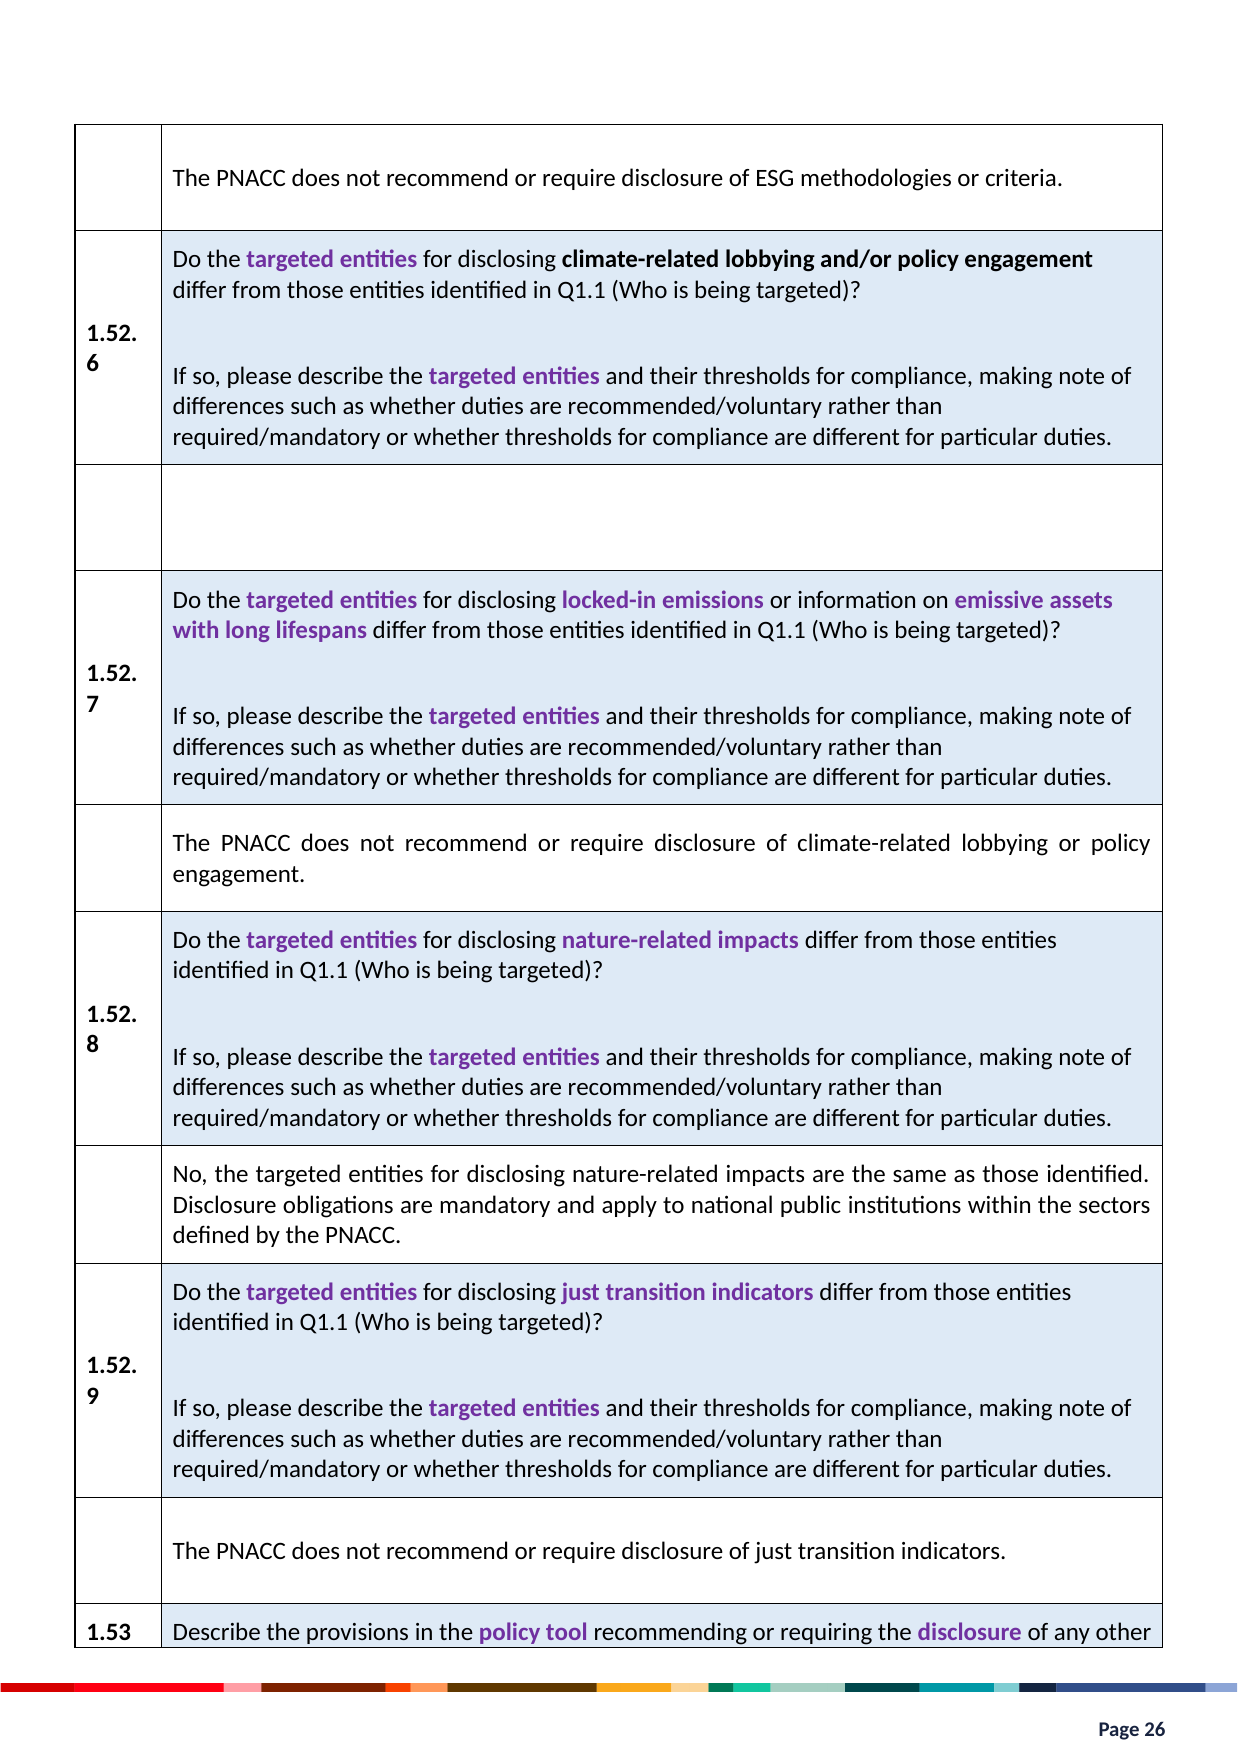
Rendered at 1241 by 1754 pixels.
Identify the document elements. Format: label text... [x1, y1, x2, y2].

table_cell The PNACC does not recommend or require disclosure of climate-related lobbying or policy engagement. [162, 805, 1162, 911]
table_cell 1.53 [76, 1604, 161, 1647]
table_cell [76, 1498, 161, 1603]
table_cell 1.52.9 [76, 1264, 161, 1497]
table_cell Do the targeted entities for disclosing nature-related impacts differ from those entities identified in Q1.1 (Who is being targeted)? If so, please describe the targeted entities and their thresholds for compliance, making note of differences such as whether duties are recommended/voluntary rather than required/mandatory or whether thresholds for compliance are different for particular duties. [162, 912, 1162, 1145]
table_cell [76, 465, 161, 570]
picture [0, 1683, 1236, 1692]
table_cell The PNACC does not recommend or require disclosure of ESG methodologies or criteria. [162, 125, 1162, 230]
table_cell No, the targeted entities for disclosing nature-related impacts are the same as those identified. Disclosure obligations are mandatory and apply to national public institutions within the sectors defined by the PNACC. [162, 1146, 1162, 1262]
table_cell [76, 805, 161, 911]
table_cell [76, 1146, 161, 1262]
table_cell 1.52.8 [76, 912, 161, 1145]
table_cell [162, 1604, 1162, 1647]
table_cell Do the targeted entities for disclosing locked-in emissions or information on emissive assets with long lifespans differ from those entities identified in Q1.1 (Who is being targeted)? If so, please describe the targeted entities and their thresholds for compliance, making note of differences such as whether duties are recommended/voluntary rather than required/mandatory or whether thresholds for compliance are different for particular duties. [162, 571, 1162, 804]
table_cell [76, 125, 161, 230]
table_cell Do the targeted entities for disclosing just transition indicators differ from those entities identified in Q1.1 (Who is being targeted)? If so, please describe the targeted entities and their thresholds for compliance, making note of differences such as whether duties are recommended/voluntary rather than required/mandatory or whether thresholds for compliance are different for particular duties. [162, 1264, 1162, 1497]
table_cell 1.52.6 [76, 231, 161, 464]
table_cell Do the targeted entities for disclosing climate-related lobbying and/or policy engagement differ from those entities identified in Q1.1 (Who is being targeted)? If so, please describe the targeted entities and their thresholds for compliance, making note of differences such as whether duties are recommended/voluntary rather than required/mandatory or whether thresholds for compliance are different for particular duties. [162, 231, 1162, 464]
table_cell The PNACC does not recommend or require disclosure of just transition indicators. [162, 1498, 1162, 1603]
table_cell [162, 465, 1162, 570]
table_cell 1.52.7 [76, 571, 161, 804]
